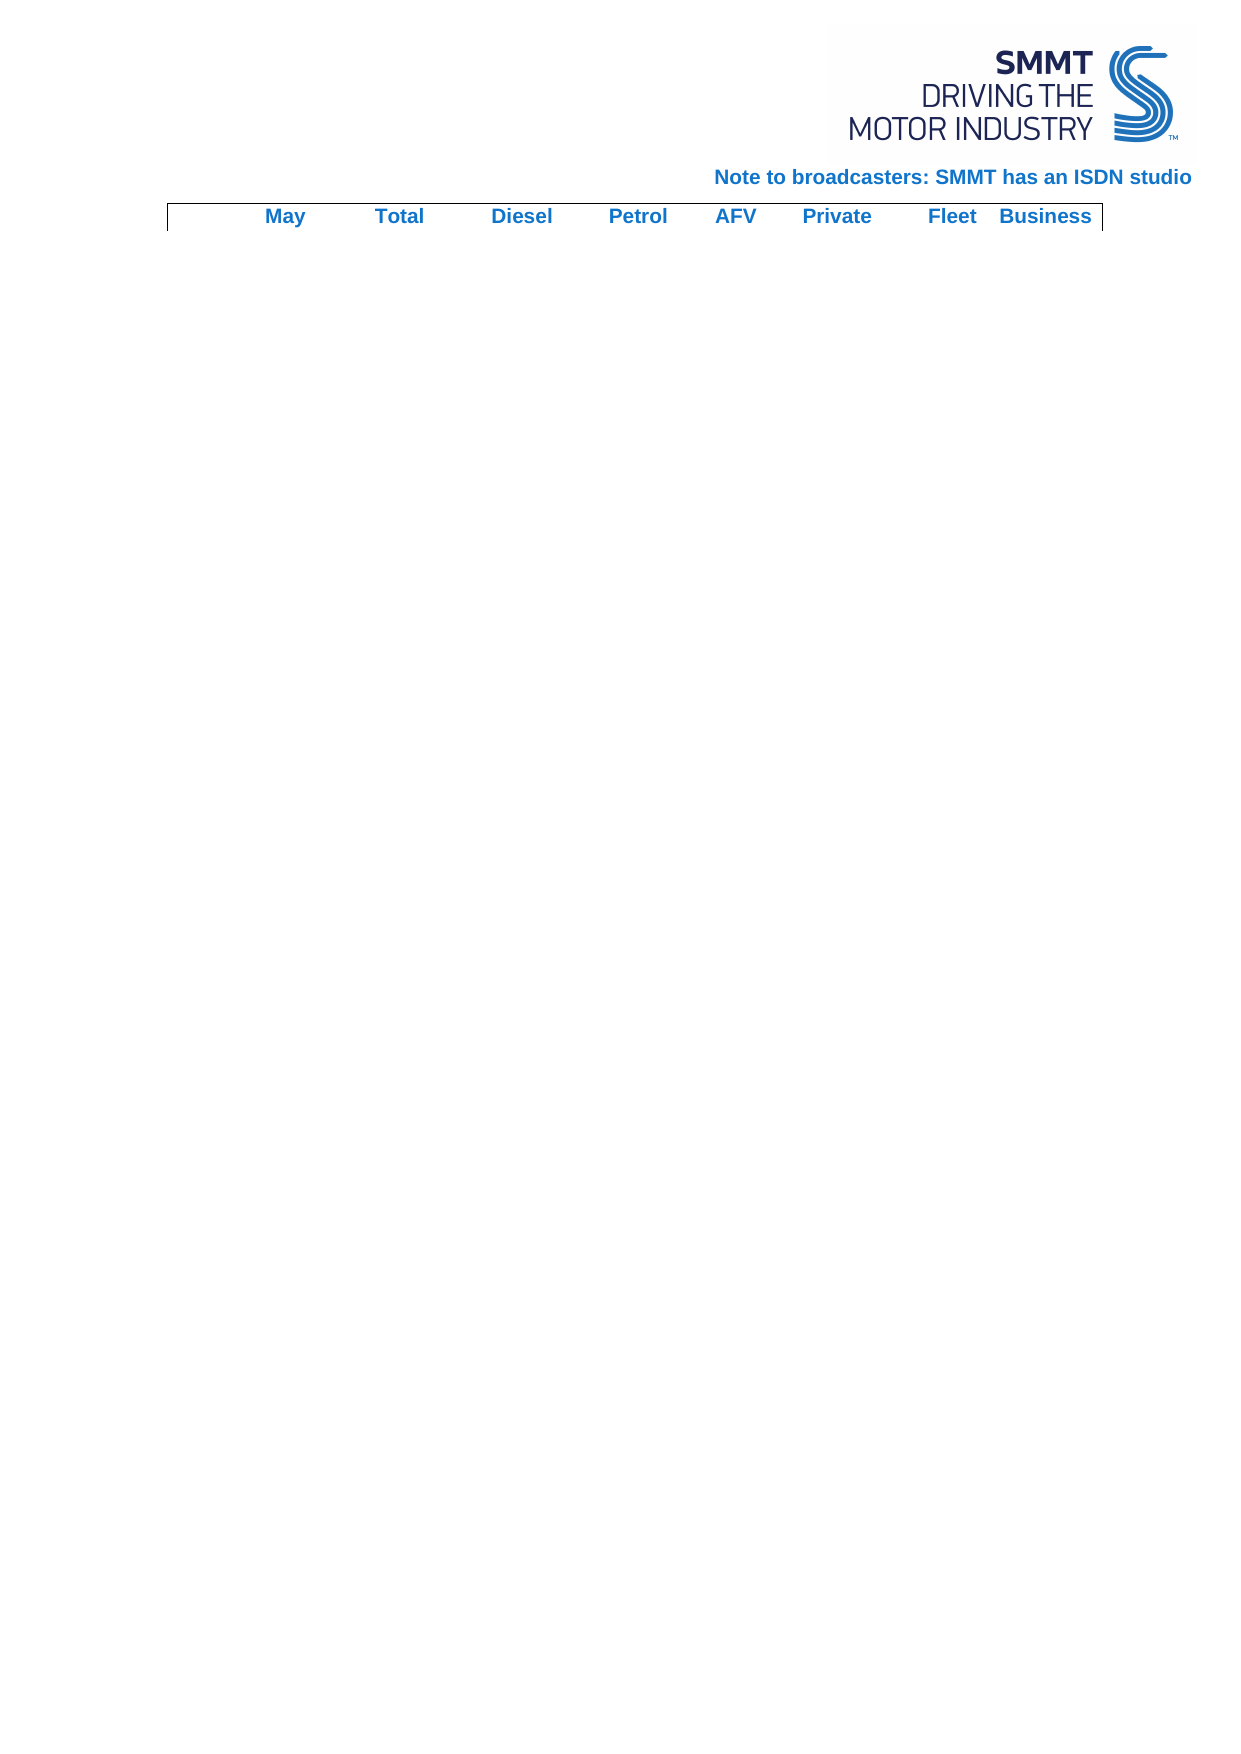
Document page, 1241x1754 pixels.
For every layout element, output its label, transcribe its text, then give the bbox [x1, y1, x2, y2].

table_header Private [768, 204, 883, 231]
table_header AFV [679, 204, 768, 231]
picture [826, 23, 1197, 165]
table_header Diesel [436, 204, 564, 231]
table_header Business [988, 204, 1102, 231]
table_header Total [317, 204, 436, 231]
table_header Fleet [883, 204, 988, 231]
table_header May [168, 204, 317, 231]
table_header Petrol [564, 204, 679, 231]
